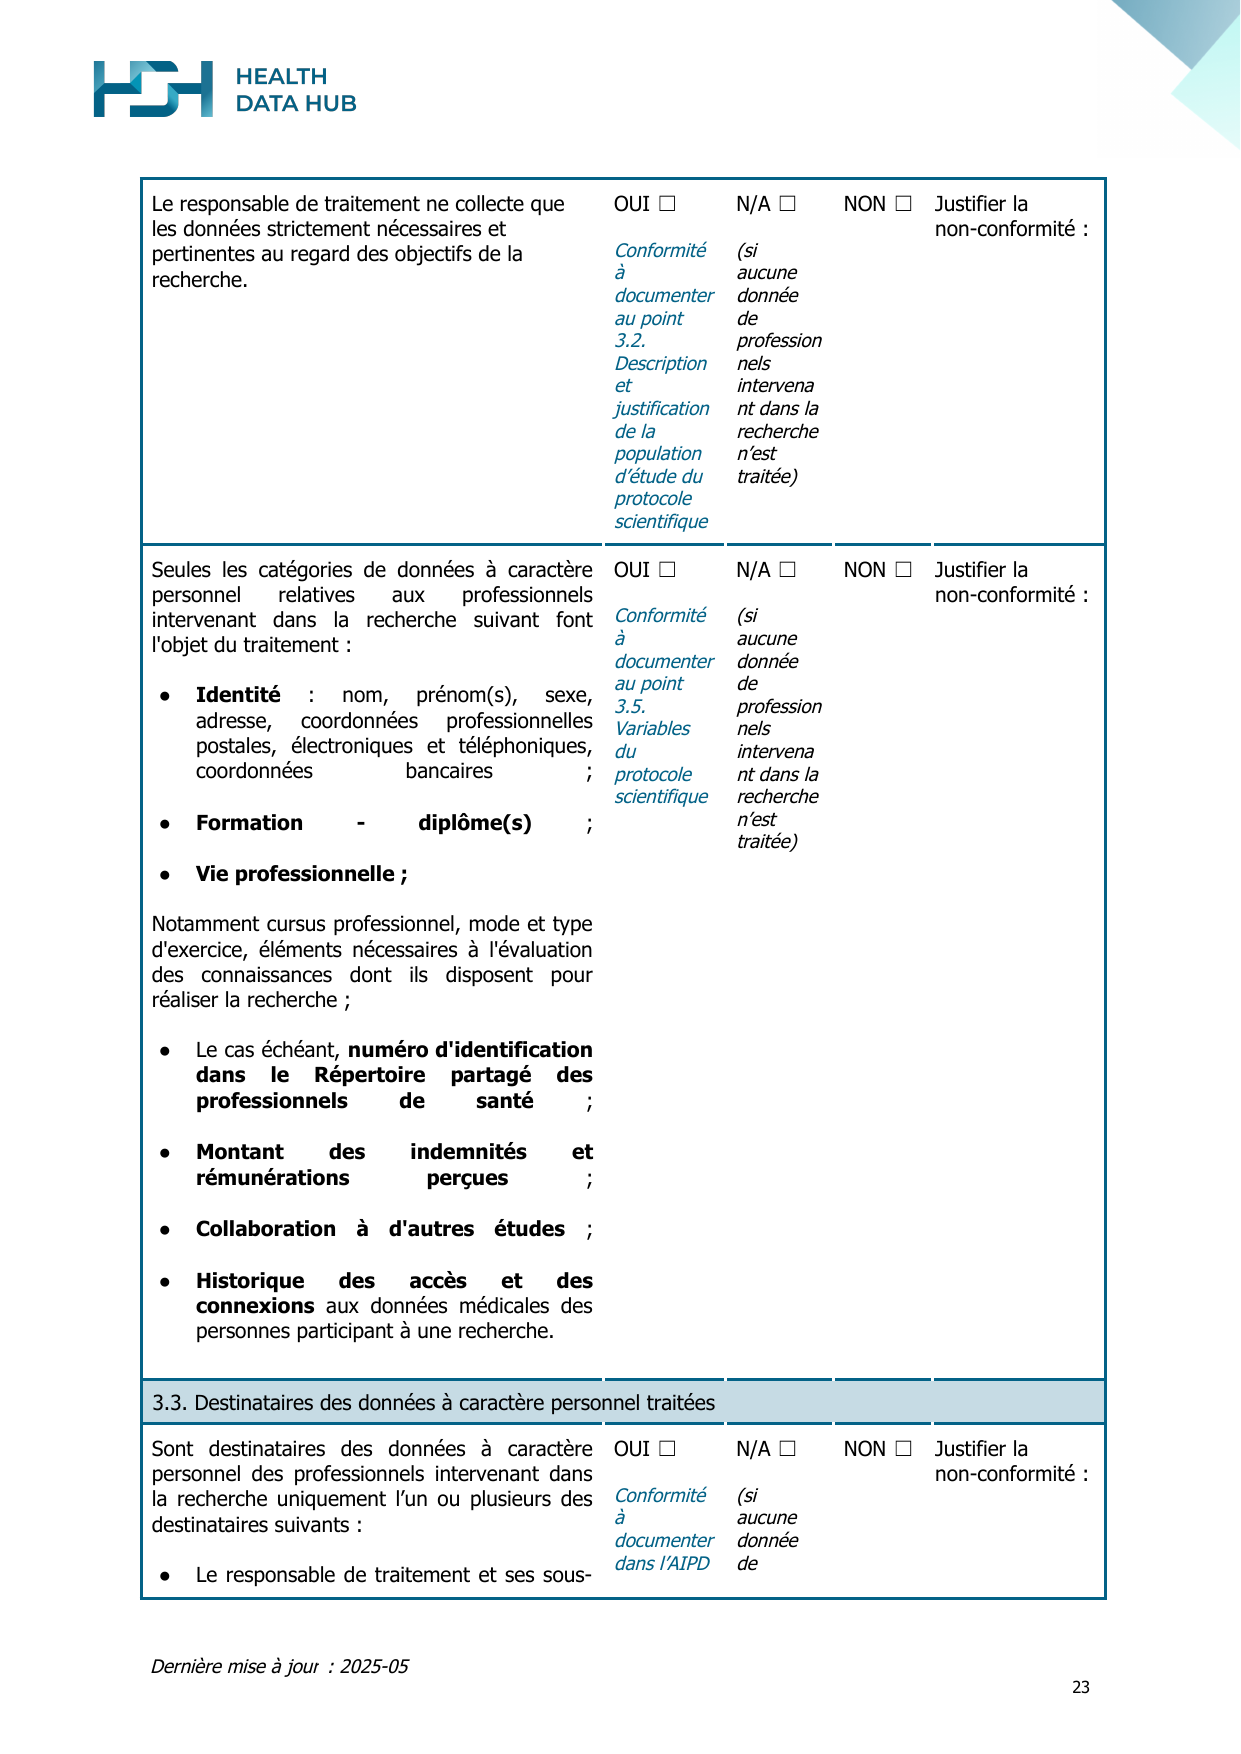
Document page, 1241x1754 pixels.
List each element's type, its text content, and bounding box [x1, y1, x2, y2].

table_cell OUI Conformité à documenter dans l’AIPD du RT [605, 1425, 724, 1597]
table_cell N/A (si aucune donnée de professionnels intervenant dans la recherche n’est traitée) [727, 546, 832, 1378]
picture [93, 61, 357, 117]
picture [1098, 0, 1241, 157]
table_cell Justifier la non-conformité : [934, 180, 1104, 543]
table_cell NON [835, 180, 931, 543]
table_cell N/A (si aucune donnée de professionnels intervenant dans la recherche n’est traitée) [727, 1425, 832, 1597]
table_cell NON [835, 546, 931, 1378]
table_cell 3.3. Destinataires des données à caractère personnel traitées [143, 1381, 1104, 1422]
table_cell NON [835, 1425, 931, 1597]
table_cell OUI Conformité à documenter au point 3.5. Variables du protocole scientifique [605, 546, 724, 1378]
table_cell Justifier la non-conformité : [934, 1425, 1104, 1597]
table_cell N/A (si aucune donnée de professionnels intervenant dans la recherche n’est traitée) [727, 180, 832, 543]
table_cell Le responsable de traitement ne collecte que les données strictement nécessaires et pertinentes au regard des objectifs de la recherche. [143, 180, 602, 543]
table_cell Seules les catégories de données à caractère personnel relatives aux professionnels intervenant dans la recherche suivant font l'objet du traitement : Identité : nom, prénom(s), sexe, adresse, coordonnées professionnelles postales, électroniques et téléphoniques, coordonnées bancaires ; Formation - diplôme(s) ; Vie professionnelle ; Notamment cursus professionnel, mode et type d'exercice, éléments nécessaires à l'évaluation des connaissances dont ils disposent pour réaliser la recherche ; Le cas échéant, numéro d'identification dans le Répertoire partagé des professionnels de santé ; Montant des indemnités et rémunérations perçues ; Collaboration à d'autres études ; Historique des accès et des connexions aux données médicales des personnes participant à une recherche. [143, 546, 602, 1378]
table_cell Justifier la non-conformité : [934, 546, 1104, 1378]
table_cell OUI Conformité à documenter au point 3.2. Description et justification de la population d’étude du protocole scientifique [605, 180, 724, 543]
